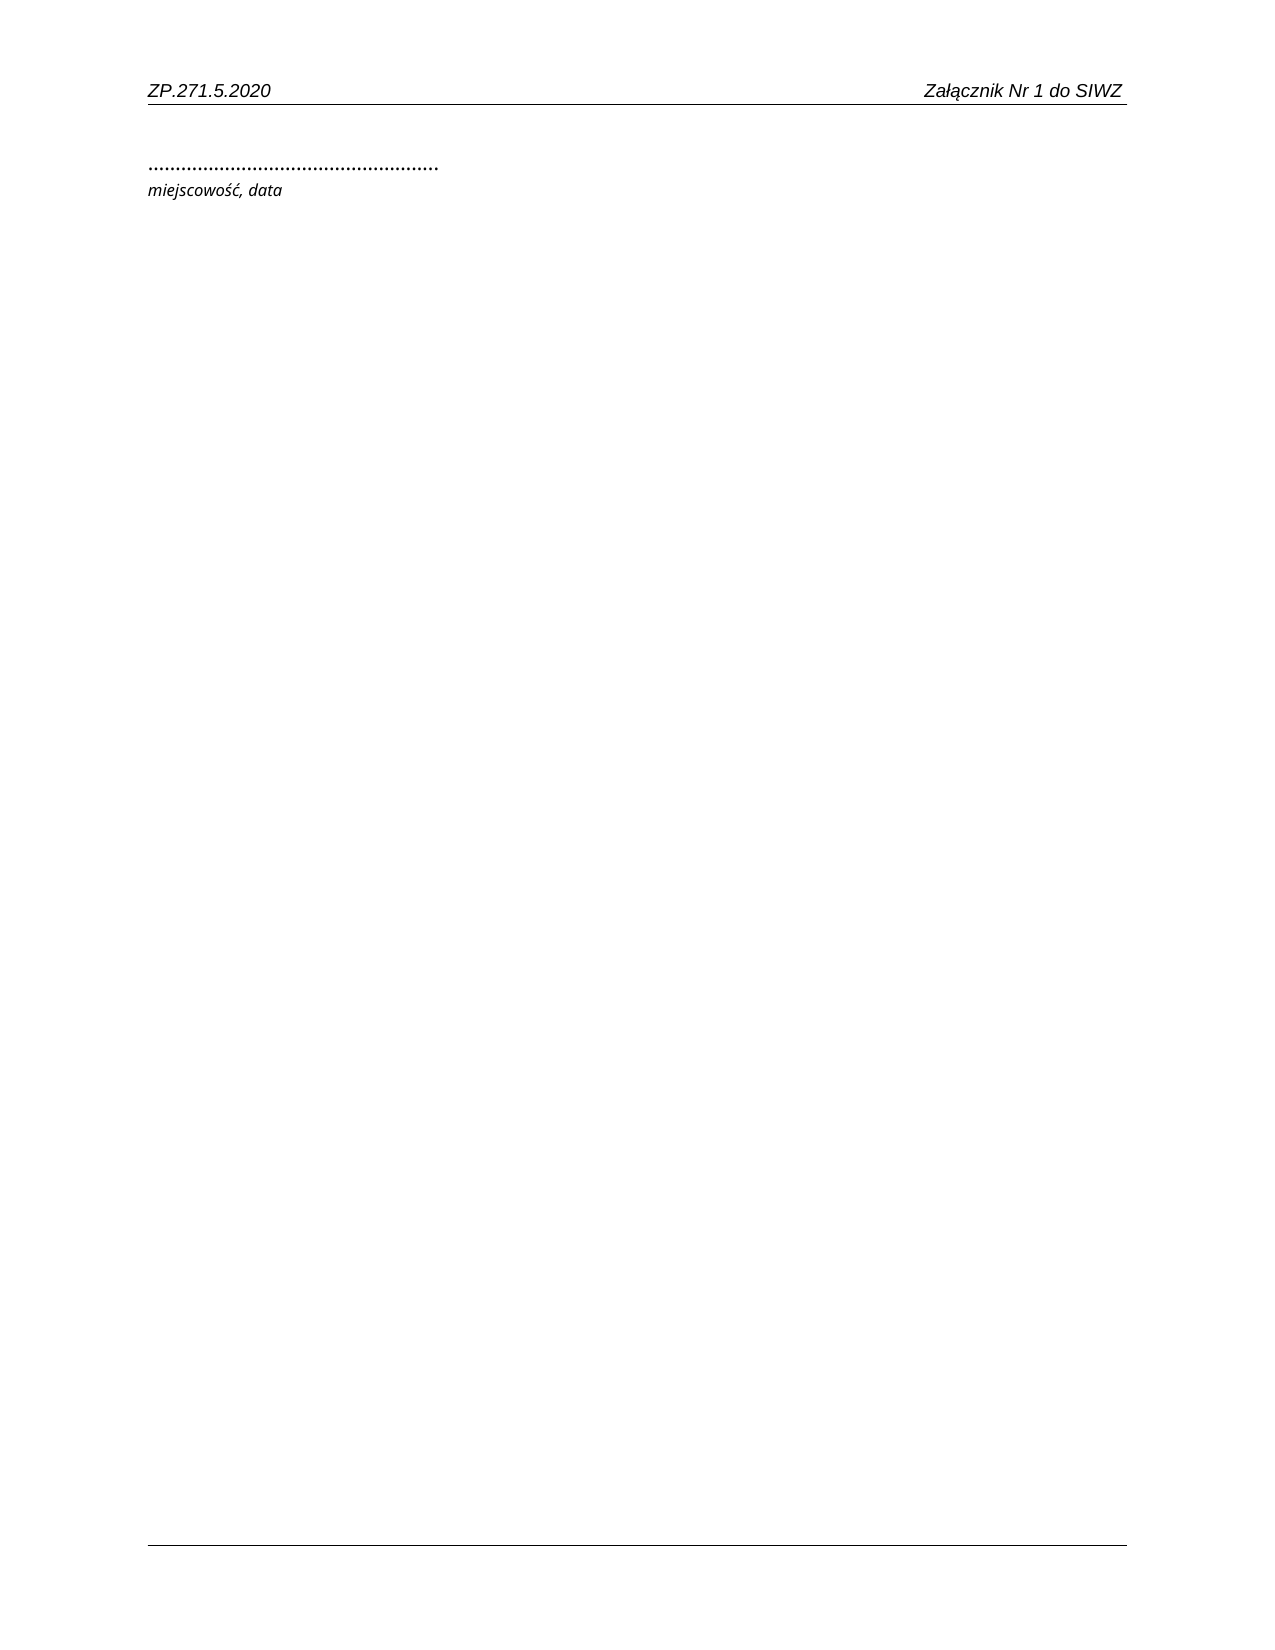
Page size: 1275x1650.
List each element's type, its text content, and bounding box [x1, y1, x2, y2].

text …………………………………………….. [148, 148, 1127, 176]
text miejscowość, data [148, 178, 1127, 201]
